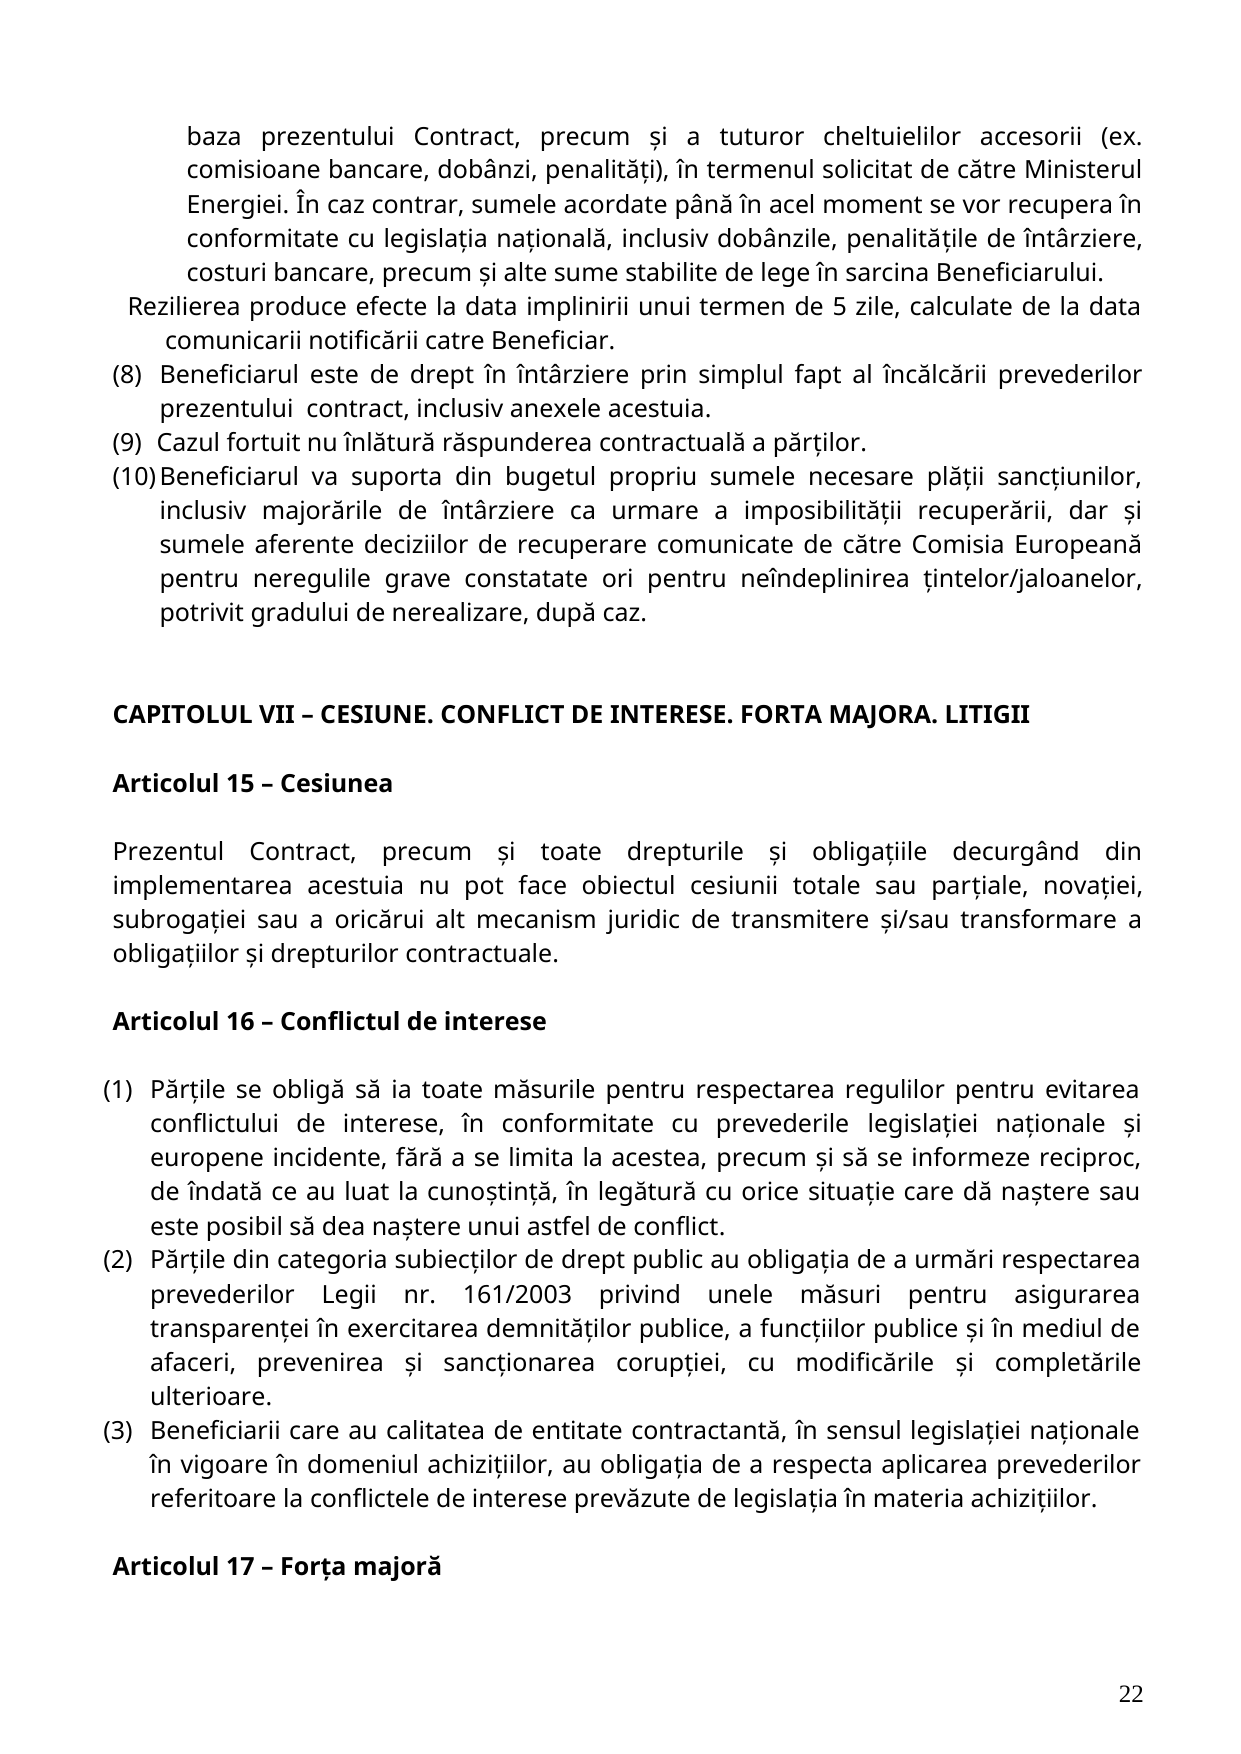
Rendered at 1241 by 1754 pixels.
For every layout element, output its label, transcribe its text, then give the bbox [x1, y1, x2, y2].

subtitle Articolul 15 – Cesiunea [112, 765, 1144, 799]
subtitle Articolul 17 – Forța majoră [112, 1549, 1144, 1583]
list Beneficiarul va suporta din bugetul propriu sumele necesare plăţii sancţiunilor, inclusiv majorările de întârziere ca urmare a imposibilităţii recuperării, dar şi sumele aferente deciziilor de recuperare comunicate de către Comisia Europeană pentru neregulile grave constatate ori pentru neîndeplinirea ţintelor/jaloanelor, potrivit gradului de nerealizare, după caz. [112, 459, 1144, 629]
subtitle CAPITOLUL VII – CESIUNE. CONFLICT DE INTERESE. FORTA MAJORA. LITIGII [112, 697, 1144, 731]
list Beneficiarul este de drept în întârziere prin simplul fapt al încălcării prevederilor prezentului contract, inclusiv anexele acestuia. [112, 357, 1144, 425]
list Părțile din categoria subiecților de drept public au obligația de a urmări respectarea prevederilor Legii nr. 161/2003 privind unele măsuri pentru asigurarea transparenţei în exercitarea demnităţilor publice, a funcţiilor publice şi în mediul de afaceri, prevenirea şi sancţionarea corupţiei, cu modificările și completările ulterioare. [103, 1242, 1141, 1412]
text Prezentul Contract, precum şi toate drepturile şi obligaţiile decurgând din implementarea acestuia nu pot face obiectul cesiunii totale sau parțiale, novației, subrogației sau a oricărui alt mecanism juridic de transmitere şi/sau transformare a obligaţiilor şi drepturilor contractuale. [112, 833, 1144, 970]
list Părțile se obligă să ia toate măsurile pentru respectarea regulilor pentru evitarea conflictului de interese, în conformitate cu prevederile legislaţiei naţionale și europene incidente, fără a se limita la acestea, precum și să se informeze reciproc, de îndată ce au luat la cunoștință, în legătură cu orice situație care dă naștere sau este posibil să dea naștere unui astfel de conflict. [103, 1072, 1141, 1242]
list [157, 118, 1144, 288]
subtitle Articolul 16 – Conflictul de interese [112, 1004, 1144, 1038]
list Beneficiarii care au calitatea de entitate contractantă, în sensul legislaţiei naţionale în vigoare în domeniul achiziţiilor, au obligația de a respecta aplicarea prevederilor referitoare la conflictele de interese prevăzute de legislația în materia achizițiilor. [103, 1412, 1141, 1515]
list Rezilierea produce efecte la data implinirii unui termen de 5 zile, calculate de la data comunicarii notificării catre Beneficiar. [127, 288, 1144, 357]
list Cazul fortuit nu înlătură răspunderea contractuală a părților. [112, 425, 1144, 459]
